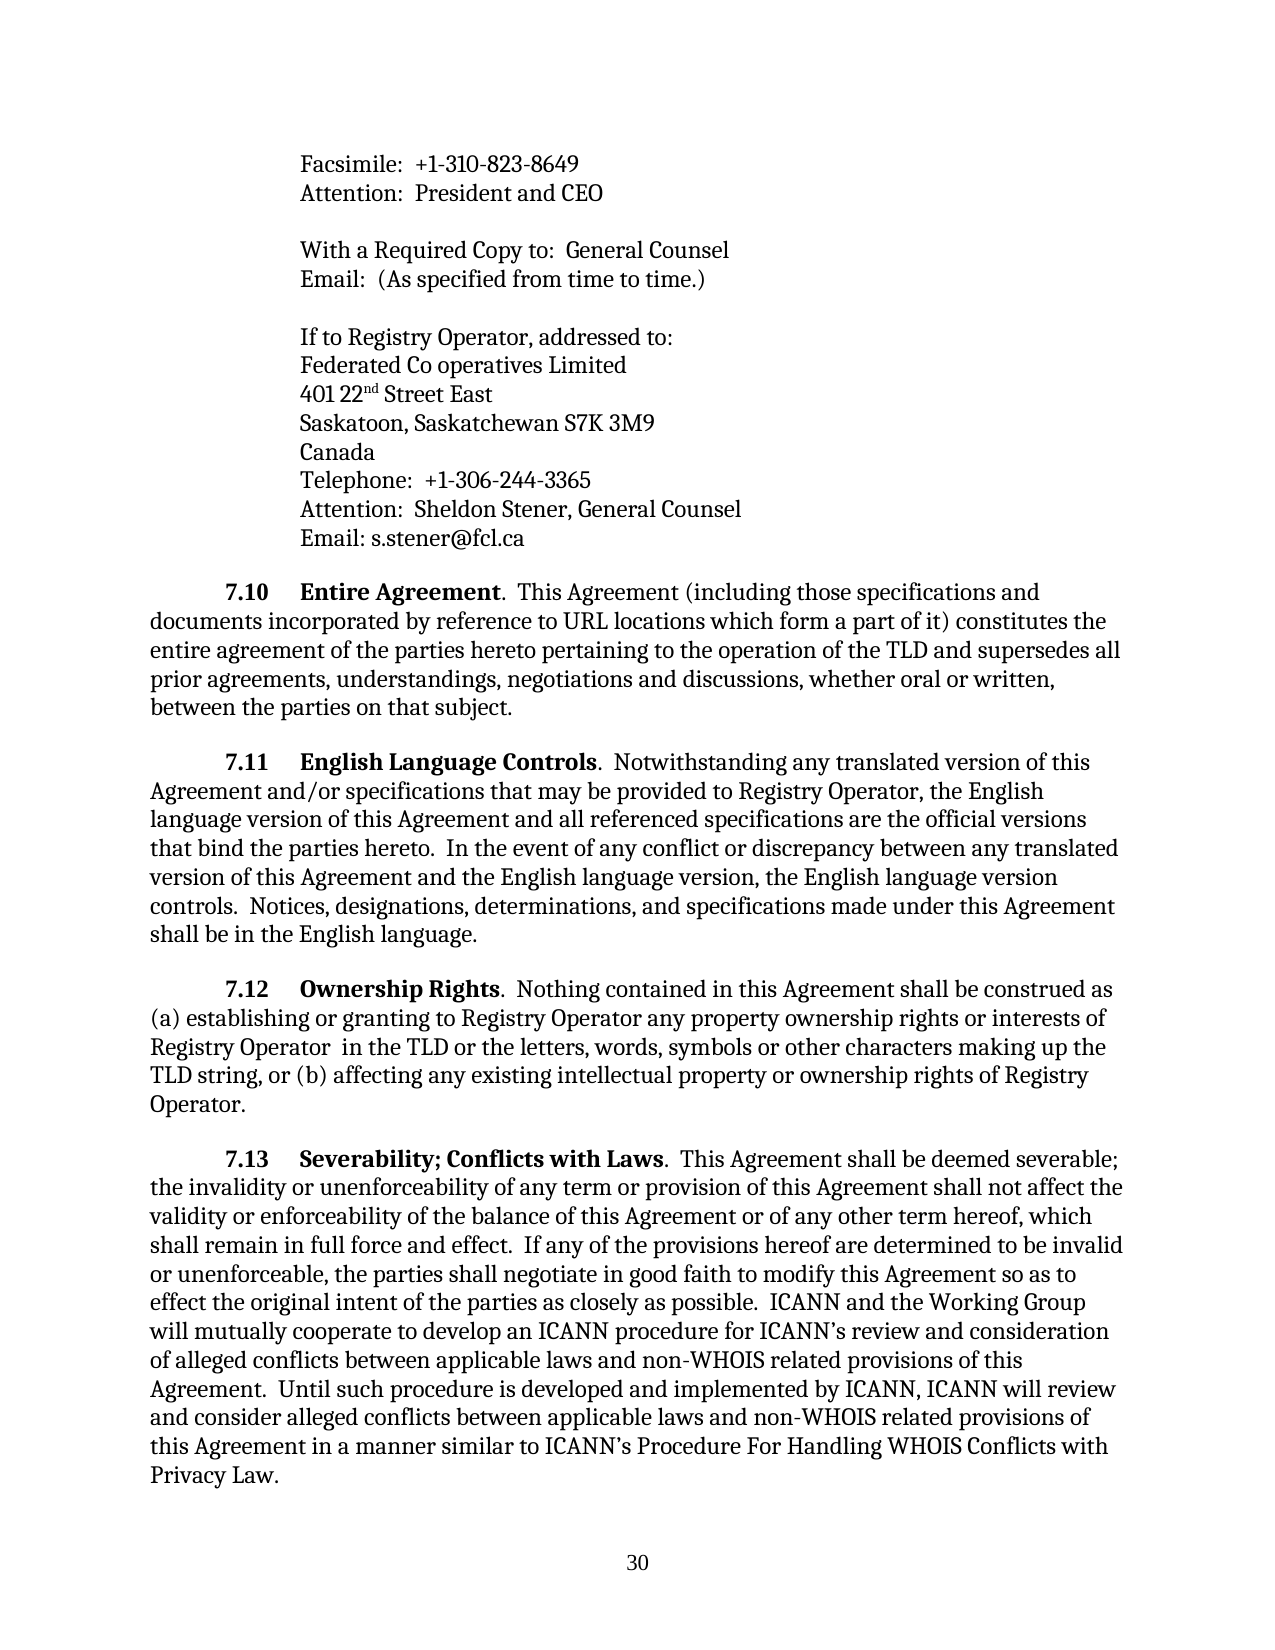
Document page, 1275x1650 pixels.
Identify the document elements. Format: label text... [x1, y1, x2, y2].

text Severability; Conflicts with Laws. This Agreement shall be deemed severable; the invalidity or unenforceability of any term or provision of this Agreement shall not affect the validity or enforceability of the balance of this Agreement or of any other term hereof, which shall remain in full force and effect. If any of the provisions hereof are determined to be invalid or unenforceable, the parties shall negotiate in good faith to modify this Agreement so as to effect the original intent of the parties as closely as possible. ICANN and the Working Group will mutually cooperate to develop an ICANN procedure for ICANN’s review and consideration of alleged conflicts between applicable laws and non-WHOIS related provisions of this Agreement. Until such procedure is developed and implemented by ICANN, ICANN will review and consider alleged conflicts between applicable laws and non-WHOIS related provisions of this Agreement in a manner similar to ICANN’s Procedure For Handling WHOIS Conflicts with Privacy Law. [150, 1144, 1125, 1489]
text Canada [300, 437, 1125, 466]
text Ownership Rights. Nothing contained in this Agreement shall be construed as (a) establishing or granting to Registry Operator any property ownership rights or interests of Registry Operator in the TLD or the letters, words, symbols or other characters making up the TLD string, or (b) affecting any existing intellectual property or ownership rights of Registry Operator. [150, 974, 1125, 1119]
text Entire Agreement. This Agreement (including those specifications and documents incorporated by reference to URL locations which form a part of it) constitutes the entire agreement of the parties hereto pertaining to the operation of the TLD and supersedes all prior agreements, understandings, negotiations and discussions, whether oral or written, between the parties on that subject. [150, 577, 1125, 722]
text Saskatoon, Saskatchewan S7K 3M9 [300, 409, 1125, 437]
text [300, 150, 1125, 409]
text English Language Controls. Notwithstanding any translated version of this Agreement and/or specifications that may be provided to Registry Operator, the English language version of this Agreement and all referenced specifications are the official versions that bind the parties hereto. In the event of any conflict or discrepancy between any translated version of this Agreement and the English language version, the English language version controls. Notices, designations, determinations, and specifications made under this Agreement shall be in the English language. [150, 747, 1125, 949]
text Email: s.stener@fcl.ca [300, 524, 1125, 552]
text Telephone: +1-306-244-3365 Attention: Sheldon Stener, General Counsel [300, 466, 1125, 524]
